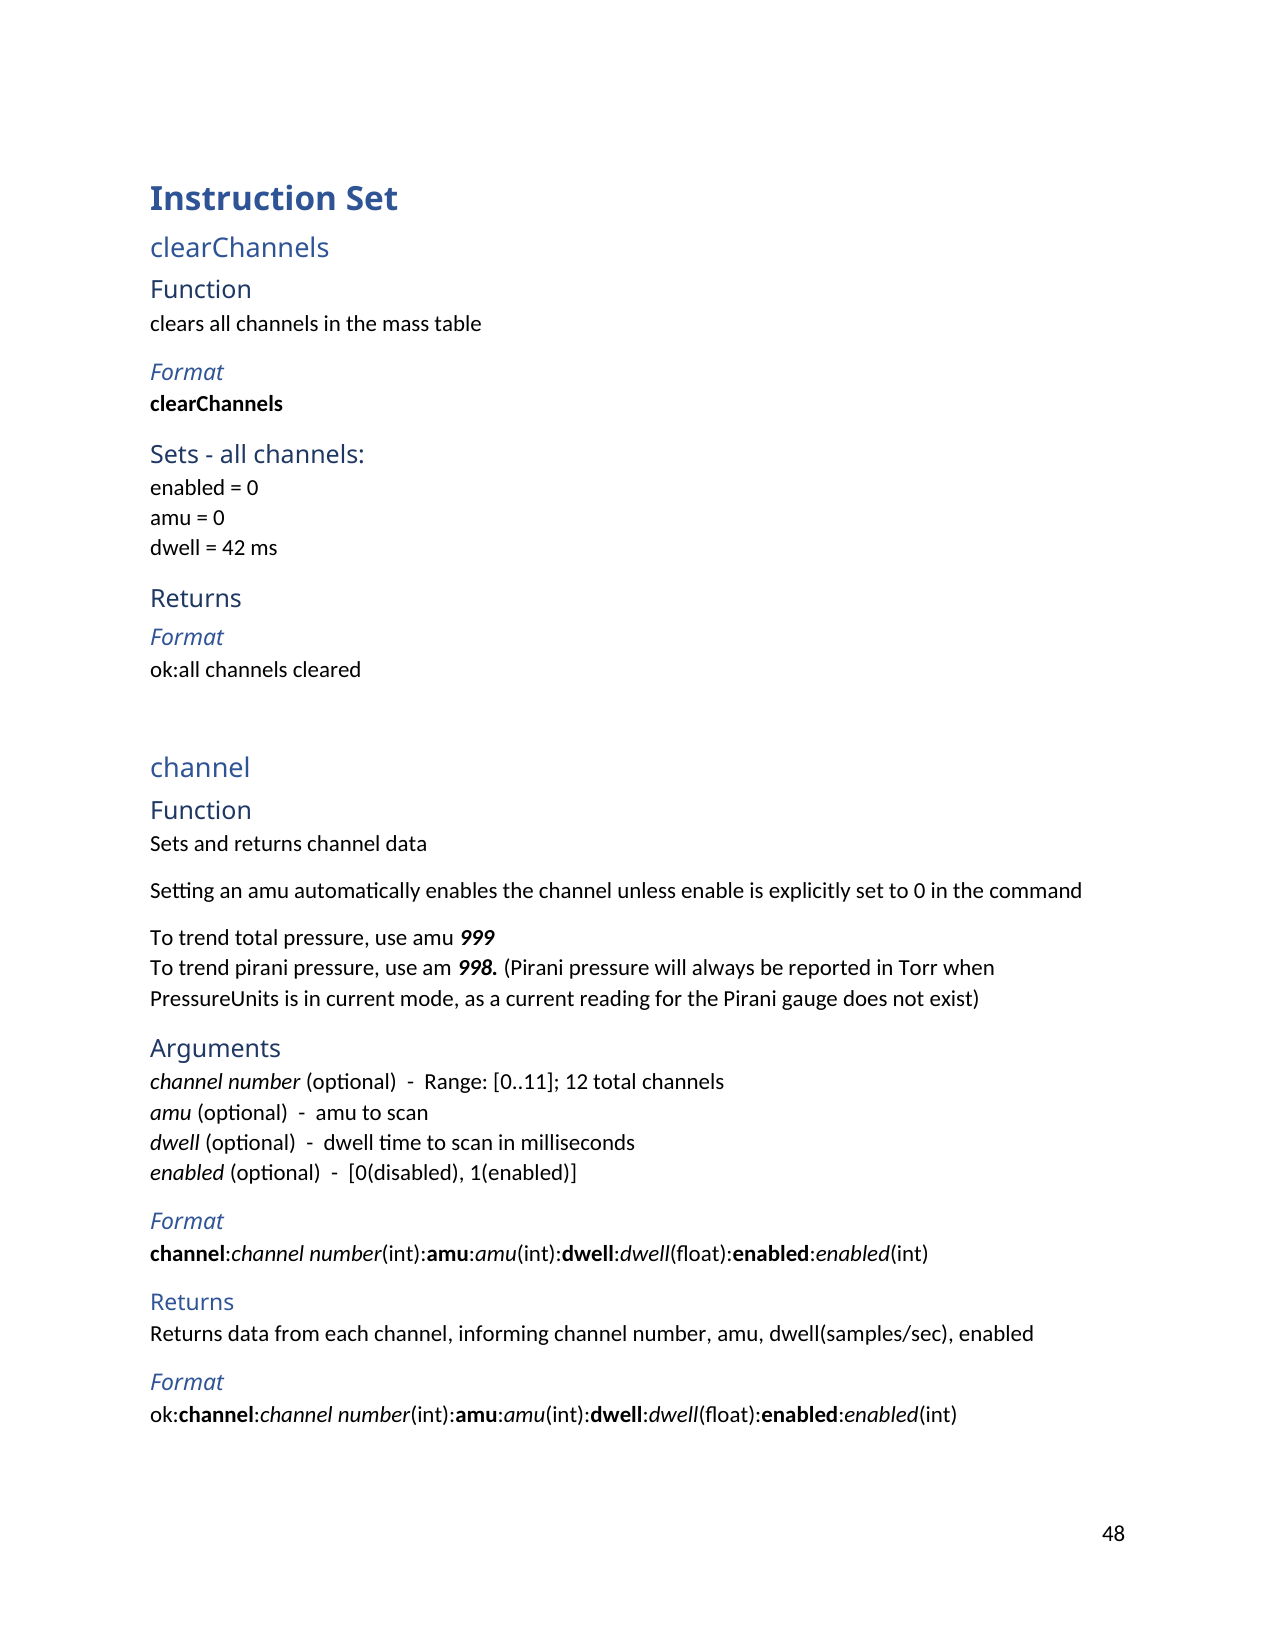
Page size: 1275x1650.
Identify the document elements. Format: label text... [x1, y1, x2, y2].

text enabled = 0 amu = 0 dwell = 42 ms [150, 473, 1125, 562]
subtitle Returns [150, 1286, 1125, 1317]
text channel number (optional) - Range: [0..11]; 12 total channels amu (optional) - amu to scan dwell (optional) - dwell time to scan in milliseconds enabled (optional) - [0(disabled), 1(enabled)] [150, 1067, 1125, 1186]
subtitle Sets - all channels: [150, 436, 1125, 470]
subtitle Function [150, 793, 1125, 827]
subtitle Function [150, 272, 1125, 306]
text To trend total pressure, use amu 999 To trend pirani pressure, use am 998. (Pirani pressure will always be reported in Torr when PressureUnits is in current mode, as a current reading for the Pirani gauge does not exist) [150, 923, 1125, 1012]
subtitle clearChannels [150, 228, 1125, 265]
subtitle Format [150, 356, 1125, 387]
subtitle Returns [150, 580, 1125, 614]
subtitle channel [150, 749, 1125, 786]
text channel:channel number(int):amu:amu(int):dwell:dwell(float):enabled:enabled(int) [150, 1239, 1125, 1267]
subtitle Arguments [150, 1031, 1125, 1065]
text Sets and returns channel data [150, 829, 1125, 858]
text ok:all channels cleared [150, 655, 1125, 683]
text clearChannels [150, 389, 1125, 417]
text clears all channels in the mass table [150, 309, 1125, 337]
subtitle Instruction Set [150, 175, 1125, 220]
text ok:channel:channel number(int):amu:amu(int):dwell:dwell(float):enabled:enabled(int) [150, 1400, 1125, 1428]
subtitle Format [150, 1366, 1125, 1397]
subtitle Format [150, 1205, 1125, 1236]
subtitle Format [150, 621, 1125, 653]
text Setting an amu automatically enables the channel unless enable is explicitly set to 0 in the command [150, 876, 1125, 904]
text Returns data from each channel, informing channel number, amu, dwell(samples/sec), enabled [150, 1319, 1125, 1347]
